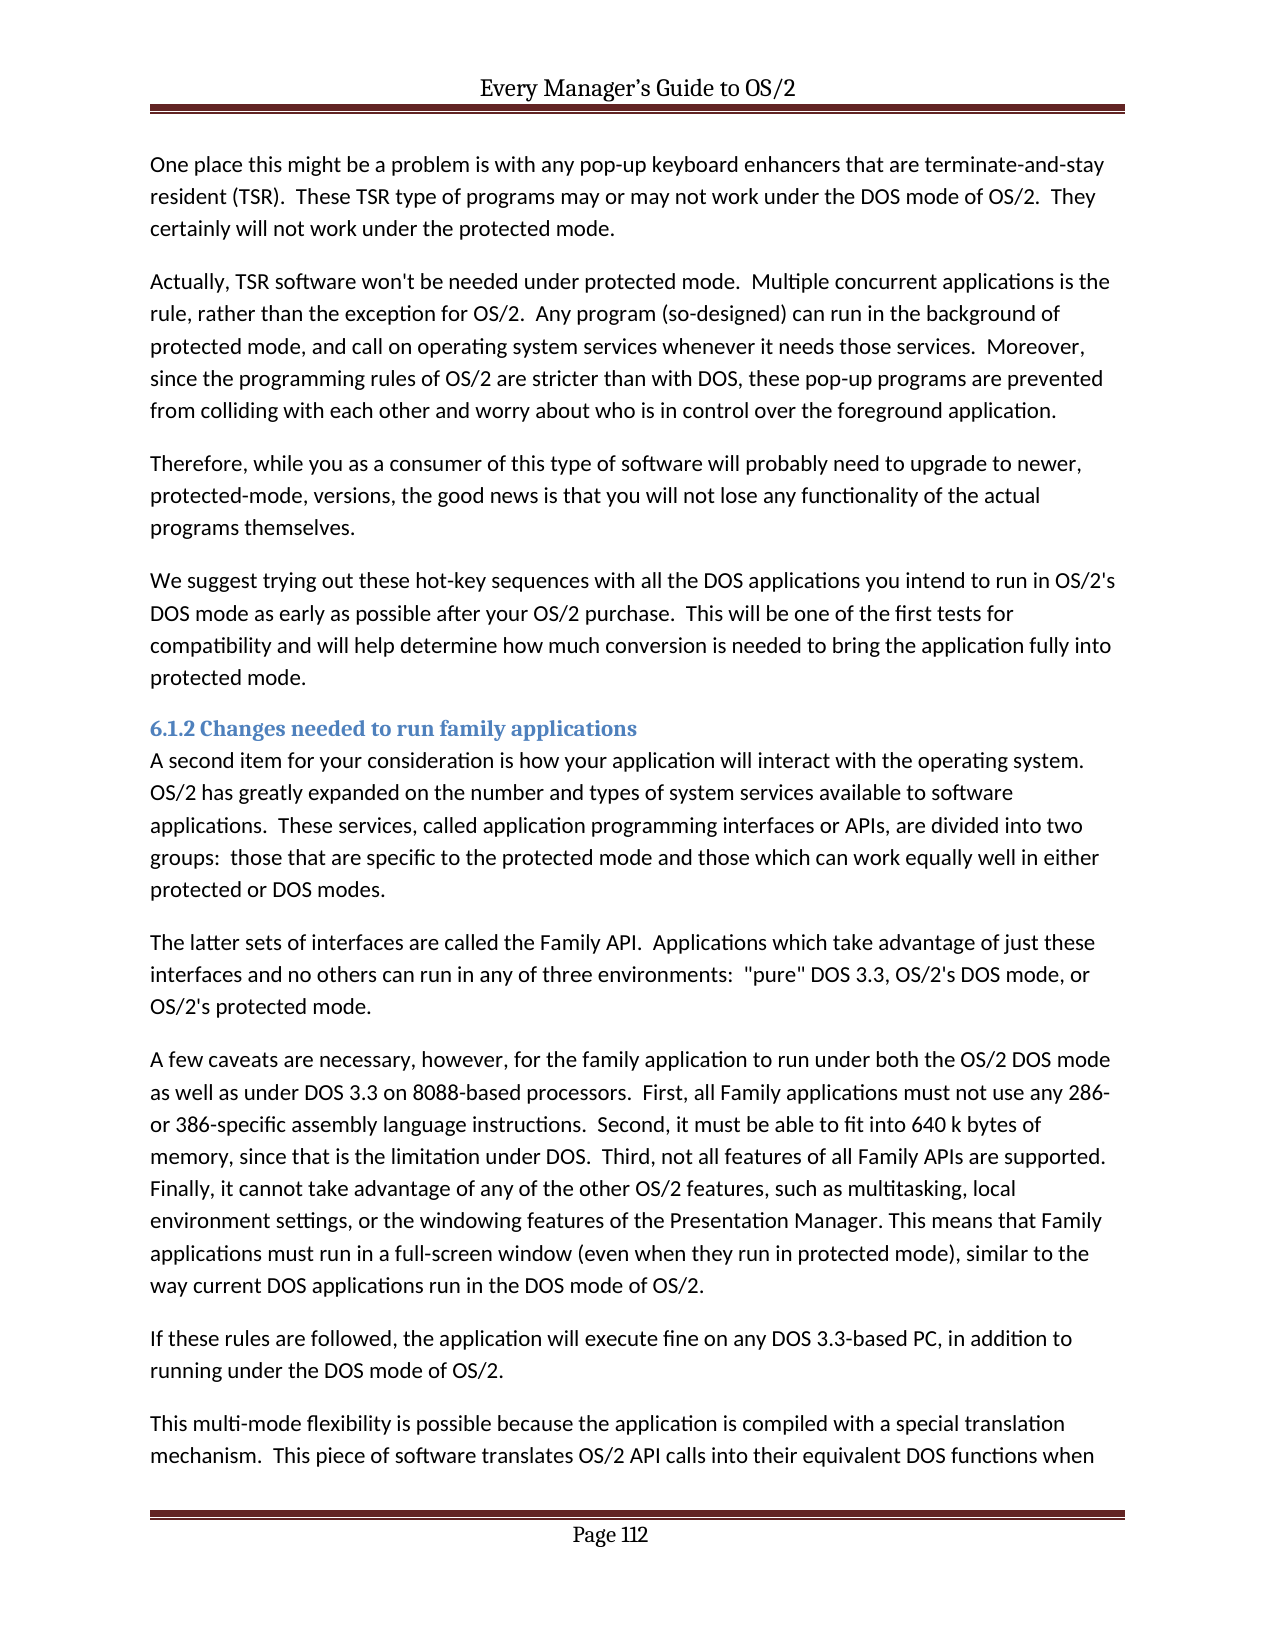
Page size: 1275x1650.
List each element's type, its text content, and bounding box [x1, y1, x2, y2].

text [150, 1409, 1125, 1469]
text Therefore, while you as a consumer of this type of software will probably need to upgrade to newer, protected-mode, versions, the good news is that you will not lose any functionality of the actual programs themselves. [150, 449, 1125, 542]
text If these rules are followed, the application will execute fine on any DOS 3.3-based PC, in addition to running under the DOS mode of OS/2. [150, 1324, 1125, 1384]
text One place this might be a problem is with any pop-up keyboard enhancers that are terminate-and-stay resident (TSR). These TSR type of programs may or may not work under the DOS mode of OS/2. They certainly will not work under the protected mode. [150, 150, 1125, 242]
text We suggest trying out these hot-key sequences with all the DOS applications you intend to run in OS/2's DOS mode as early as possible after your OS/2 purchase. This will be one of the first tests for compatibility and will help determine how much conversion is needed to bring the application fully into protected mode. [150, 567, 1125, 691]
text The latter sets of interfaces are called the Family API. Applications which take advantage of just these interfaces and no others can run in any of three environments: "pure" DOS 3.3, OS/2's DOS mode, or OS/2's protected mode. [150, 928, 1125, 1021]
text A few caveats are necessary, however, for the family application to run under both the OS/2 DOS mode as well as under DOS 3.3 on 8088-based processors. First, all Family applications must not use any 286- or 386-specific assembly language instructions. Second, it must be able to fit into 640 k bytes of memory, since that is the limitation under DOS. Third, not all features of all Family APIs are supported. Finally, it cannot take advantage of any of the other OS/2 features, such as multitasking, local environment settings, or the windowing features of the Presentation Manager. This means that Family applications must run in a full-screen window (even when they run in protected mode), similar to the way current DOS applications run in the DOS mode of OS/2. [150, 1046, 1125, 1299]
text Actually, TSR software won't be needed under protected mode. Multiple concurrent applications is the rule, rather than the exception for OS/2. Any program (so-designed) can run in the background of protected mode, and call on operating system services whenever it needs those services. Moreover, since the programming rules of OS/2 are stricter than with DOS, these pop-up programs are prevented from colliding with each other and worry about who is in control over the foreground application. [150, 267, 1125, 424]
subtitle 6.1.2 Changes needed to run family applications [150, 716, 1125, 742]
text A second item for your consideration is how your application will interact with the operating system. OS/2 has greatly expanded on the number and types of system services available to software applications. These services, called application programming interfaces or APIs, are divided into two groups: those that are specific to the protected mode and those which can work equally well in either protected or DOS modes. [150, 746, 1125, 903]
